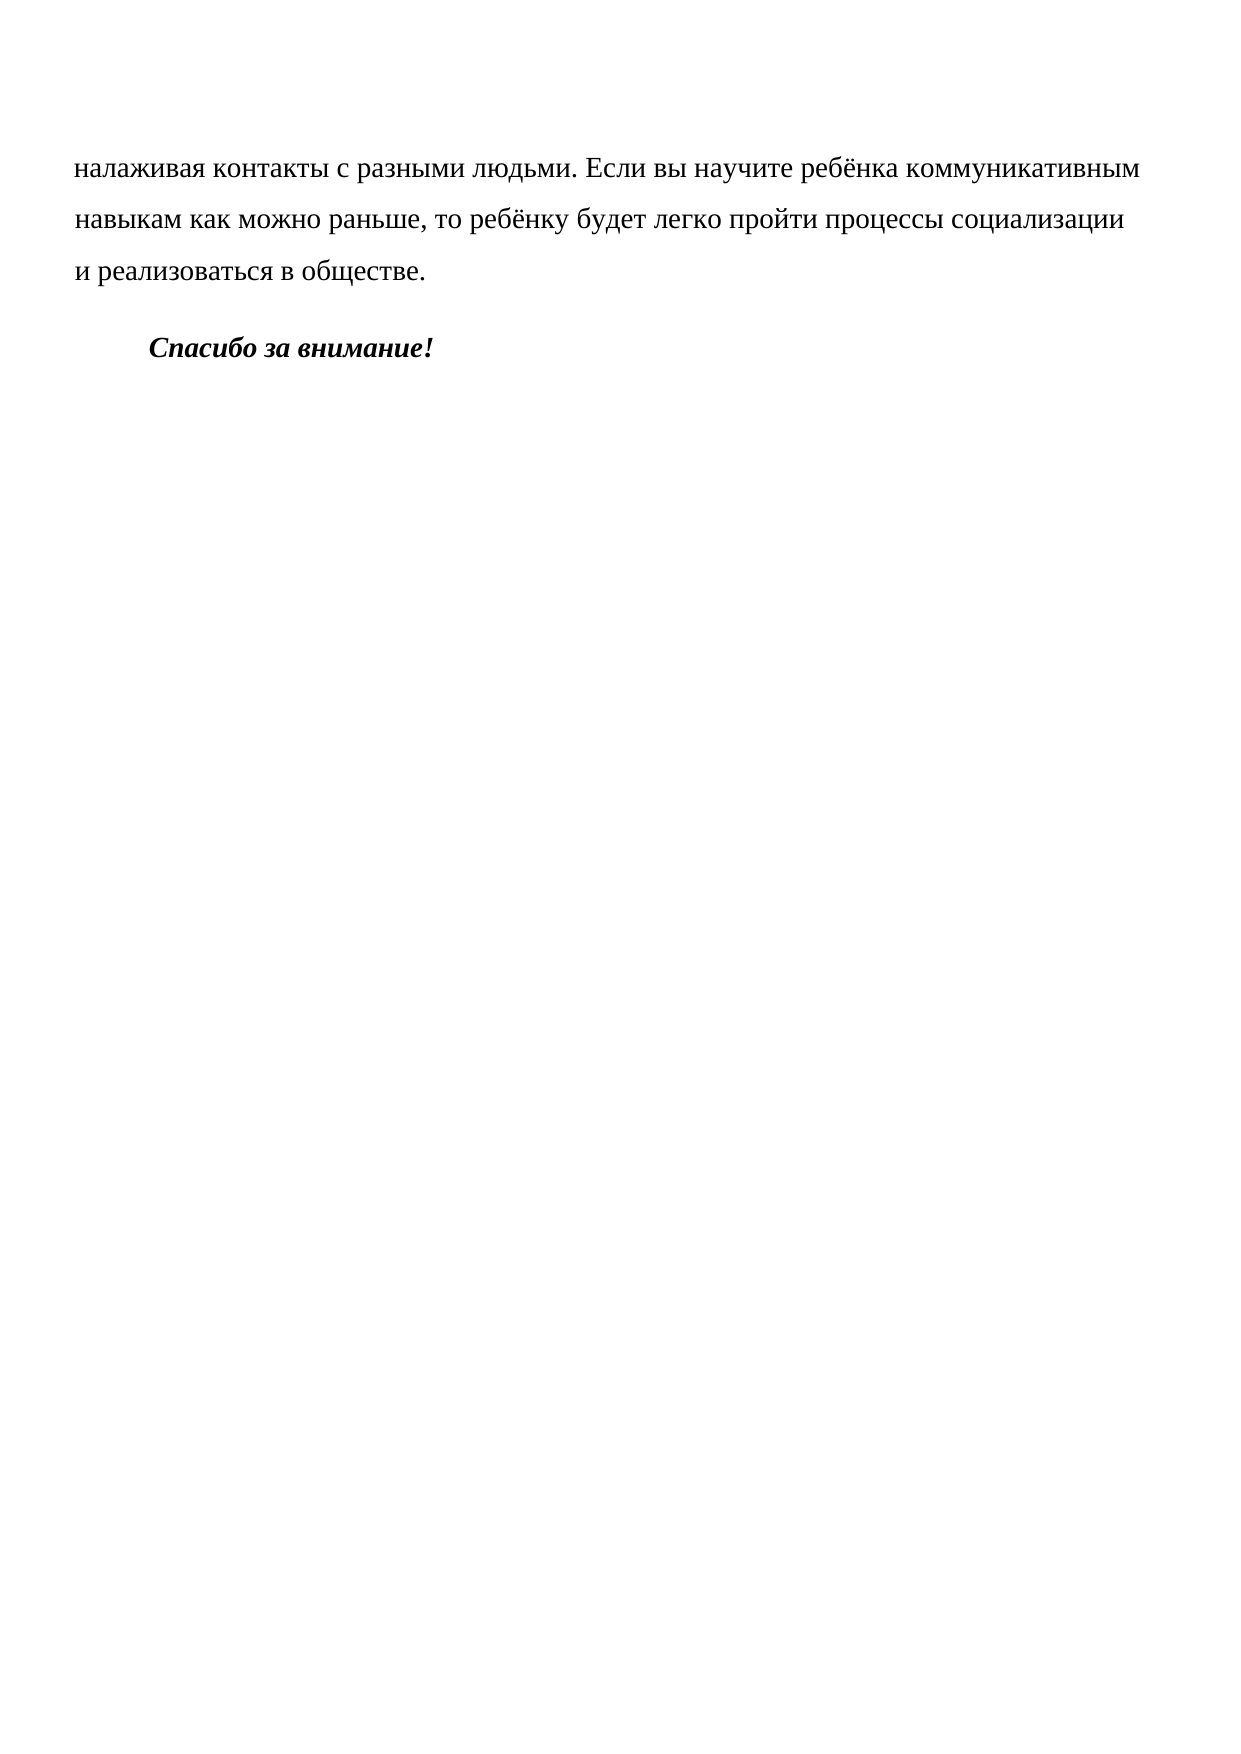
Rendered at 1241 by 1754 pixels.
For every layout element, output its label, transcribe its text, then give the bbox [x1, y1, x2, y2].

text Спасибо за внимание! [149, 330, 1147, 364]
text налаживая контакты с разными людьми. Если вы научите ребёнка коммуникативным навыкам как можно раньше, то ребёнку будет легко пройти процессы социализации и реализоваться в обществе. [73, 150, 1147, 287]
